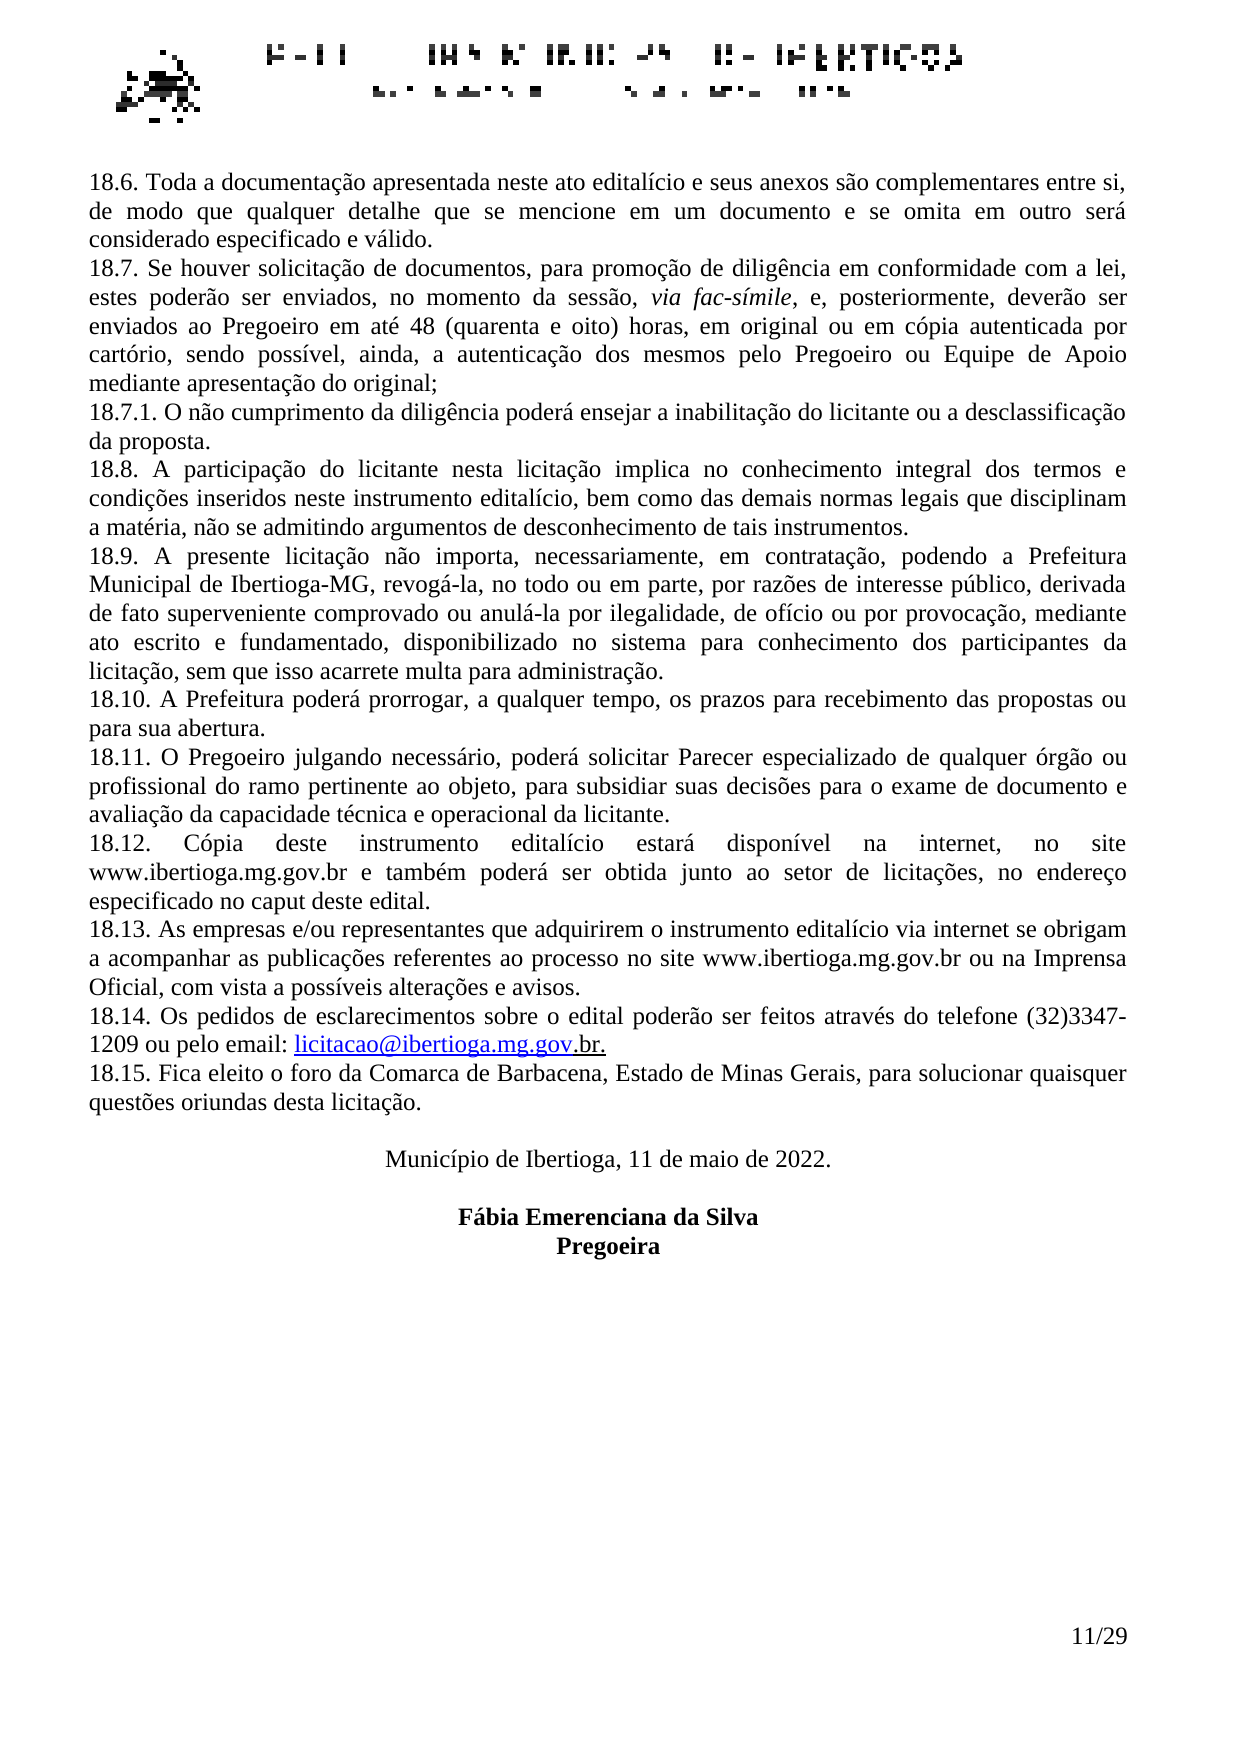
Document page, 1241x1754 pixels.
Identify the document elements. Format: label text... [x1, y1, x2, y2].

text 18.15. Fica eleito o foro da Comarca de Barbacena, Estado de Minas Gerais, para solucionar quaisquer questões oriundas desta licitação. [89, 1058, 1128, 1116]
text 18.6. Toda a documentação apresentada neste ato editalício e seus anexos são complementares entre si, de modo que qualquer detalhe que se mencione em um documento e se omita em outro será considerado especificado e válido. [89, 167, 1128, 253]
text 18.9. A presente licitação não importa, necessariamente, em contratação, podendo a Prefeitura Municipal de Ibertioga-MG, revogá-la, no todo ou em parte, por razões de interesse público, derivada de fato superveniente comprovado ou anulá-la por ilegalidade, de ofício ou por provocação, mediante ato escrito e fundamentado, disponibilizado no sistema para conhecimento dos participantes da licitação, sem que isso acarrete multa para administração. [89, 541, 1128, 684]
text 18.13. As empresas e/ou representantes que adquirirem o instrumento editalício via internet se obrigam a acompanhar as publicações referentes ao processo no site www.ibertioga.mg.gov.br ou na Imprensa Oficial, com vista a possíveis alterações e avisos. [89, 914, 1128, 1001]
text 18.10. A Prefeitura poderá prorrogar, a qualquer tempo, os prazos para recebimento das propostas ou para sua abertura. [89, 684, 1128, 742]
text 18.7. Se houver solicitação de documentos, para promoção de diligência em conformidade com a lei, estes poderão ser enviados, no momento da sessão, via fac-símile, e, posteriormente, deverão ser enviados ao Pregoeiro em até 48 (quarenta e oito) horas, em original ou em cópia autenticada por cartório, sendo possível, ainda, a autenticação dos mesmos pelo Pregoeiro ou Equipe de Apoio mediante apresentação do original; [89, 253, 1128, 397]
text 18.8. A participação do licitante nesta licitação implica no conhecimento integral dos termos e condições inseridos neste instrumento editalício, bem como das demais normas legais que disciplinam a matéria, não se admitindo argumentos de desconhecimento de tais instrumentos. [89, 454, 1128, 541]
text 18.14. Os pedidos de esclarecimentos sobre o edital poderão ser feitos através do telefone (32)3347-1209 ou pelo email: licitacao@ibertioga.mg.gov.br. [89, 1001, 1128, 1058]
text Pregoeira [89, 1231, 1128, 1259]
text 18.12. Cópia deste instrumento editalício estará disponível na internet, no site www.ibertioga.mg.gov.br e também poderá ser obtida junto ao setor de licitações, no endereço especificado no caput deste edital. [89, 828, 1128, 914]
text 18.7.1. O não cumprimento da diligência poderá ensejar a inabilitação do licitante ou a desclassificação da proposta. [89, 397, 1128, 454]
text Município de Ibertioga, 11 de maio de 2022. [89, 1144, 1128, 1173]
text 18.11. O Pregoeiro julgando necessário, poderá solicitar Parecer especializado de qualquer órgão ou profissional do ramo pertinente ao objeto, para subsidiar suas decisões para o exame de documento e avaliação da capacidade técnica e operacional da licitante. [89, 742, 1128, 828]
text Fábia Emerenciana da Silva [89, 1202, 1128, 1231]
